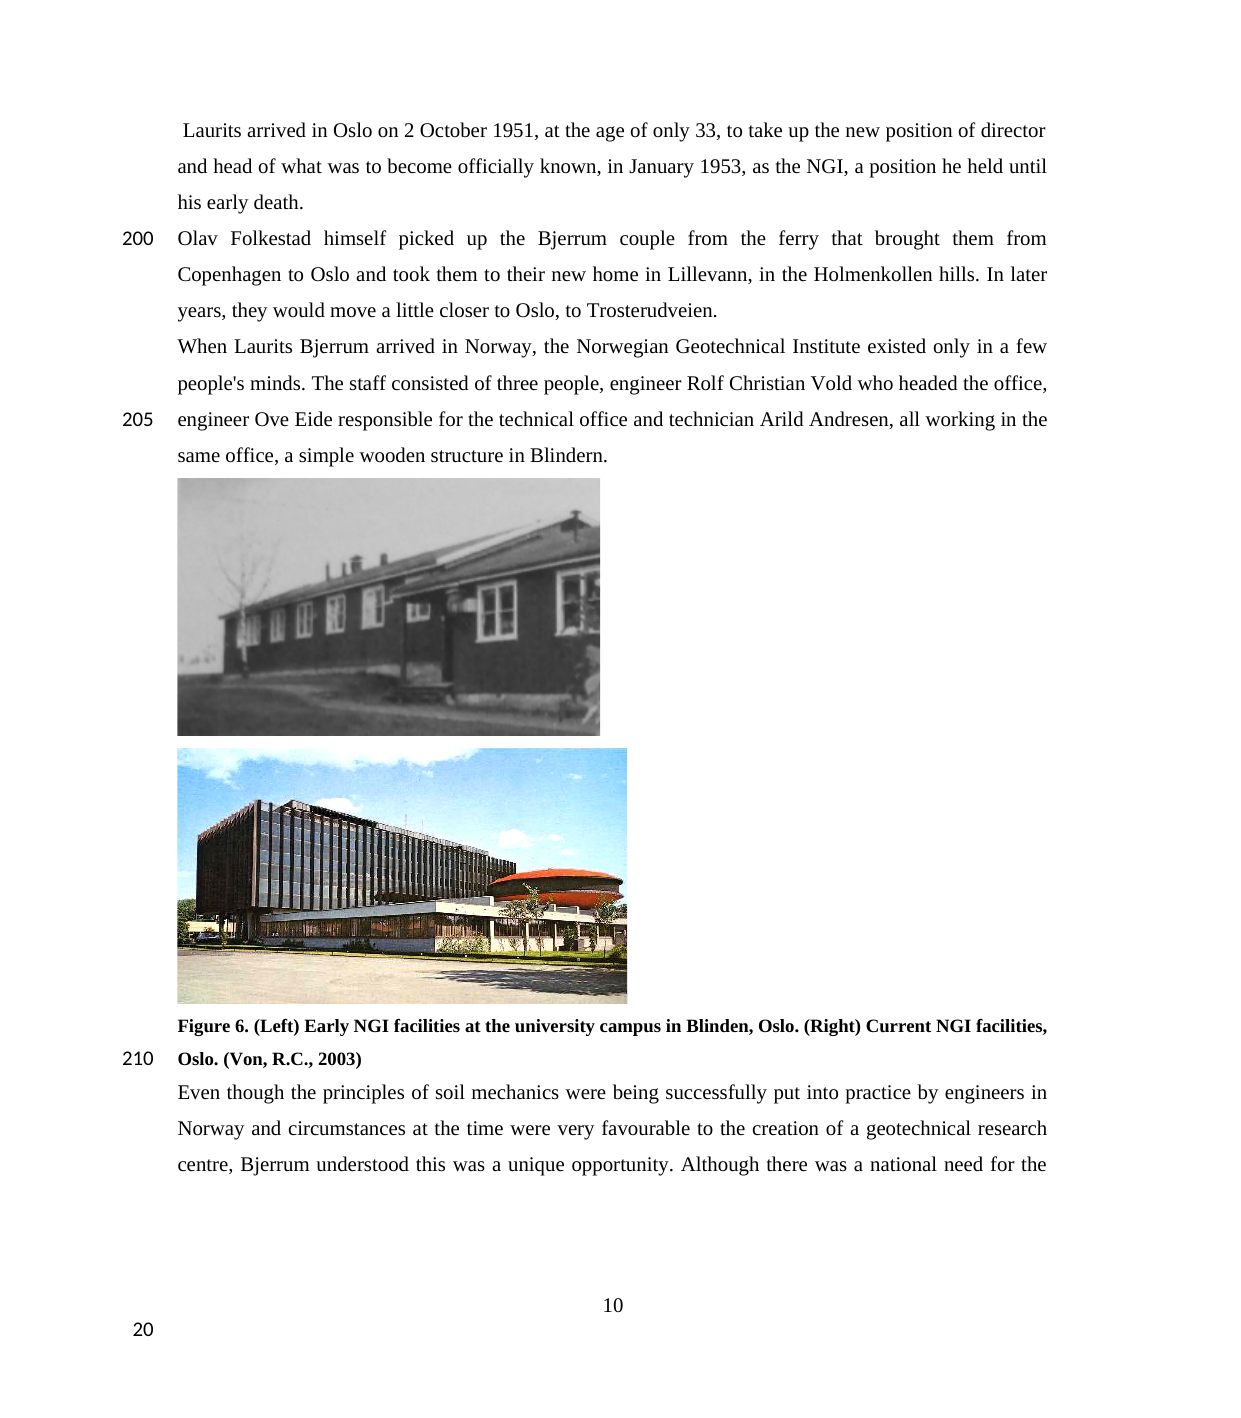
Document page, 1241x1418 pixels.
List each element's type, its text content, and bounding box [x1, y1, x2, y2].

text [177, 1080, 1048, 1176]
text Figure 6. (Left) Early NGI facilities at the university campus in Blinden, Oslo. (Right) Current NGI facilities, Oslo. (Von, R.C., 2003) [177, 1015, 1048, 1069]
text Olav Folkestad himself picked up the Bjerrum couple from the ferry that brought them from Copenhagen to Oslo and took them to their new home in Lillevann, in the Holmenkollen hills. In later years, they would move a little closer to Oslo, to Trosterudveien. [177, 226, 1048, 322]
text When Laurits Bjerrum arrived in Norway, the Norwegian Geotechnical Institute existed only in a few people's minds. The staff consisted of three people, engineer Rolf Christian Vold who headed the office, engineer Ove Eide responsible for the technical office and technician Arild Andresen, all working in the same office, a simple wooden structure in Blindern. [177, 334, 1048, 467]
text Laurits arrived in Oslo on 2 October 1951, at the age of only 33, to take up the new position of director and head of what was to become officially known, in January 1953, as the NGI, a position he held until his early death. [177, 118, 1048, 214]
picture [177, 748, 628, 1004]
